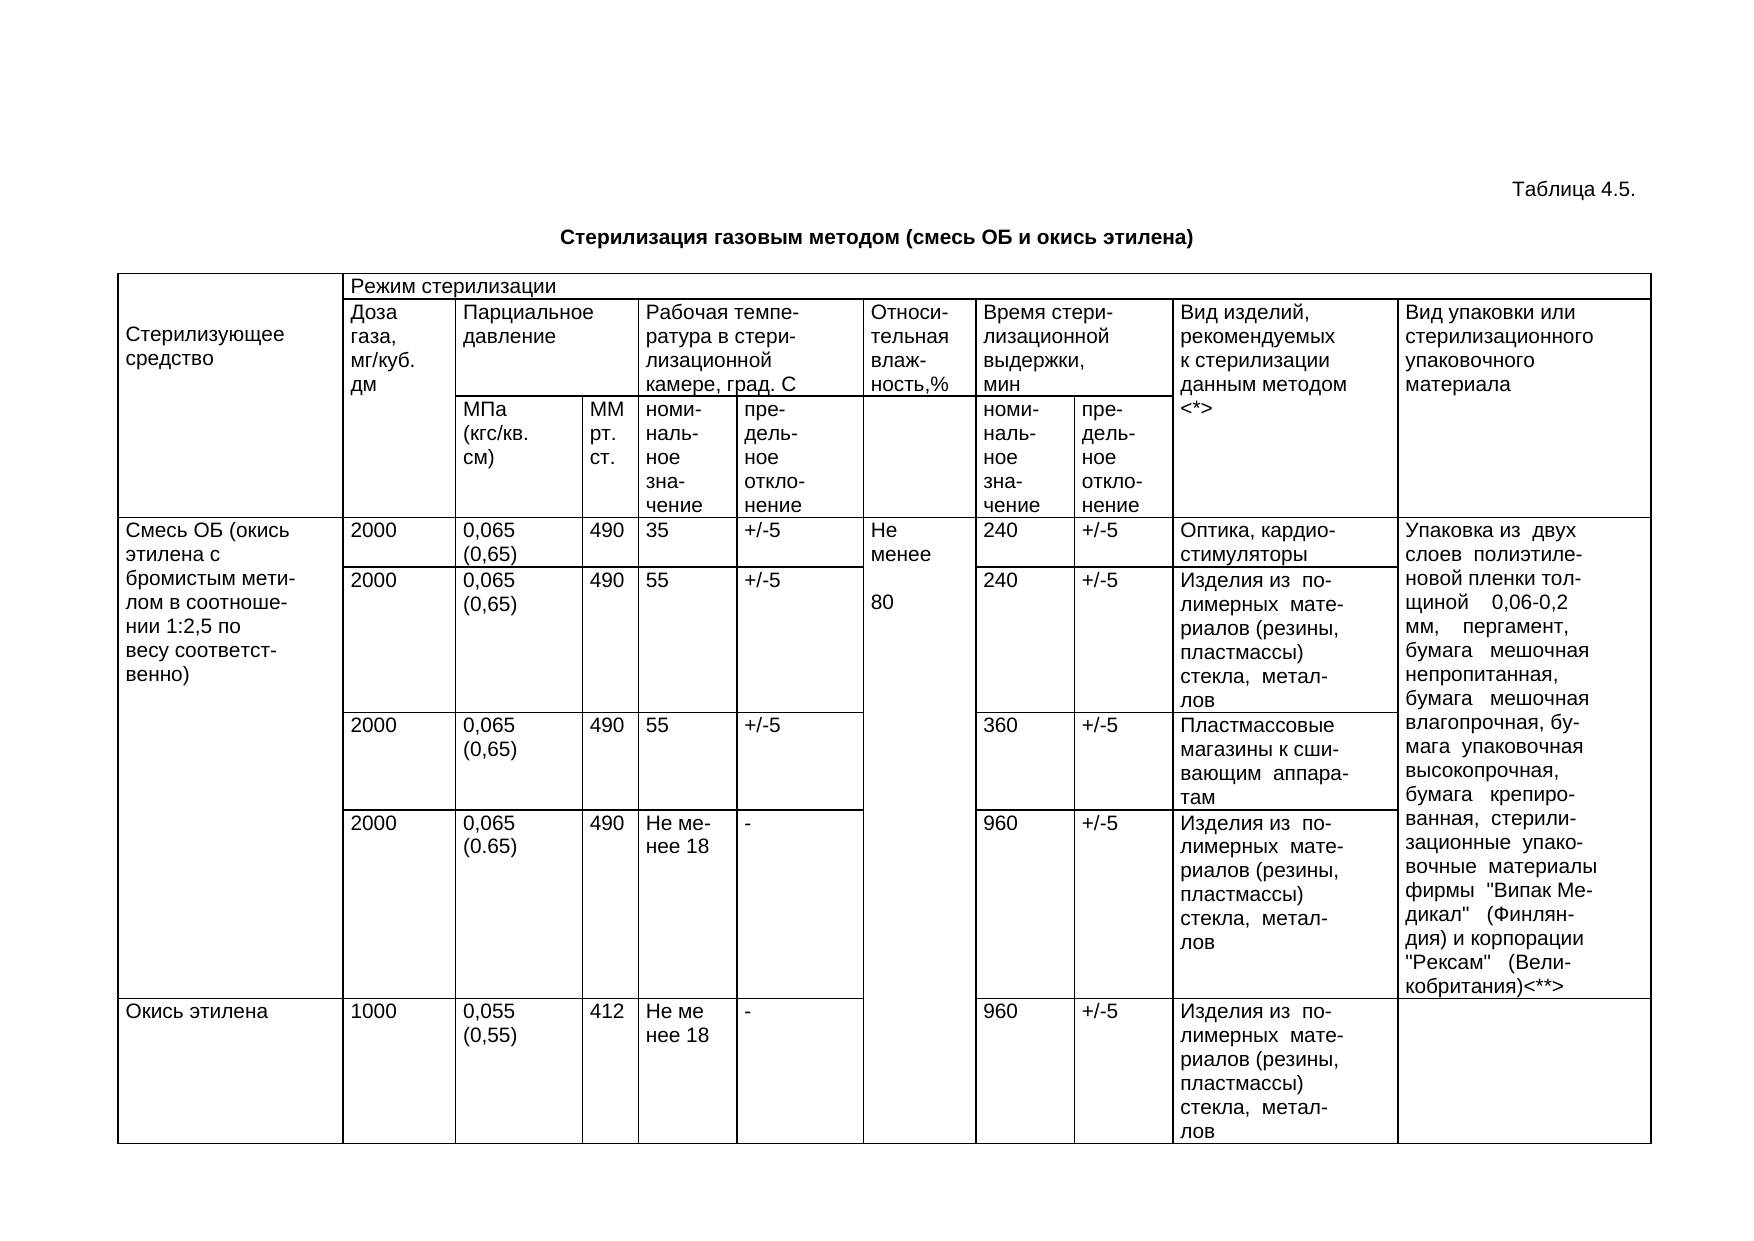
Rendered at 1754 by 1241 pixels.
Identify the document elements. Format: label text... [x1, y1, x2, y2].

table_cell Время стери- лизационной выдержки, мин [977, 300, 1172, 395]
table_cell пре- дель- ное откло- нение [738, 397, 863, 517]
table_cell Изделия из по- лимерных мате- риалов (резины, пластмассы) стекла, метал- лов [1174, 999, 1397, 1143]
table_cell Вид упаковки или стерилизационного упаковочного материала [1399, 300, 1650, 517]
table_cell 55 [639, 713, 736, 809]
table_cell Не ме нее 18 [639, 999, 736, 1143]
table_cell 960 [977, 811, 1074, 997]
table_cell +/-5 [738, 568, 863, 711]
table_cell Относи- тельная влаж- ность,% [864, 300, 975, 395]
table_cell [864, 397, 975, 517]
table_cell 0,055 (0,55) [456, 999, 582, 1143]
table_cell Пластмассовые магазины к сши- вающим аппара- там [1174, 713, 1397, 809]
table_cell Изделия из по- лимерных мате- риалов (резины, пластмассы) стекла, метал- лов [1174, 811, 1397, 997]
table_cell 2000 [344, 518, 455, 566]
table_cell Оптика, кардио- стимуляторы [1174, 518, 1397, 566]
table_cell номи- наль- ное зна- чение [639, 397, 736, 517]
table_cell 360 [977, 713, 1074, 809]
table_cell 490 [583, 518, 638, 566]
table_cell - [738, 811, 863, 997]
table_cell +/-5 [1075, 713, 1172, 809]
table_cell Вид изделий, рекомендуемых к стерилизации данным методом <*> [1174, 300, 1397, 517]
table_cell номи- наль- ное зна- чение [977, 397, 1074, 517]
table_header Режим стерилизации [344, 274, 1650, 298]
table_cell +/-5 [1075, 999, 1172, 1143]
table_cell Не менее 80 [864, 518, 975, 1143]
text Таблица 4.5. [118, 177, 1636, 201]
table_cell +/-5 [738, 713, 863, 809]
table_cell +/-5 [1075, 518, 1172, 566]
table_cell MM рт. ст. [583, 397, 638, 517]
table_cell 2000 [344, 713, 455, 809]
table_cell 490 [583, 568, 638, 711]
table_cell Рабочая темпе- ратура в стери- лизационной камере, град. С [639, 300, 863, 395]
table_cell 35 [639, 518, 736, 566]
table_cell 2000 [344, 568, 455, 711]
table_header Стерилизующее средство [119, 274, 342, 517]
table_cell 55 [639, 568, 736, 711]
table_cell 0,065 (0,65) [456, 568, 582, 711]
table_cell 240 [977, 518, 1074, 566]
table_cell 490 [583, 713, 638, 809]
text Стерилизация газовым методом (смесь ОБ и окись этилена) [118, 225, 1636, 249]
table_cell 412 [583, 999, 638, 1143]
table_cell +/-5 [1075, 811, 1172, 997]
table_cell 0,065 (0,65) [456, 713, 582, 809]
table_cell 240 [977, 568, 1074, 711]
table_cell пре- дель- ное откло- нение [1075, 397, 1172, 517]
table_cell Не ме- нее 18 [639, 811, 736, 997]
table_cell 960 [977, 999, 1074, 1143]
table_cell МПа (кгс/кв. см) [456, 397, 582, 517]
table_cell 490 [583, 811, 638, 997]
table_cell - [738, 999, 863, 1143]
table_cell +/-5 [1075, 568, 1172, 711]
table_cell +/-5 [738, 518, 863, 566]
table_cell Изделия из по- лимерных мате- риалов (резины, пластмассы) стекла, метал- лов [1174, 568, 1397, 711]
table_cell Окись этилена [119, 999, 342, 1143]
table_cell 1000 [344, 999, 455, 1143]
table_cell Парциальное давление [456, 300, 638, 395]
table_cell 2000 [344, 811, 455, 997]
table_cell 0,065 (0.65) [456, 811, 582, 997]
table_cell 0,065 (0,65) [456, 518, 582, 566]
table_cell Упаковка из двух слоев полиэтиле- новой пленки тол- щиной 0,06-0,2 мм, пергамент, бумага мешочная непропитанная, бумага мешочная влагопрочная, бу- мага упаковочная высокопрочная, бумага крепиро- ванная, стерили- зационные упако- вочные материалы фирмы "Випак Ме- дикал" (Финлян- дия) и корпорации "Рексам" (Вели- кобритания)<**> [1399, 518, 1650, 997]
table_cell Доза газа, мг/куб. дм [344, 300, 455, 517]
table_cell [1399, 999, 1650, 1143]
table_cell Смесь ОБ (окись этилена с бромистым мети- лом в соотноше- нии 1:2,5 по весу соответст- венно) [119, 518, 342, 997]
